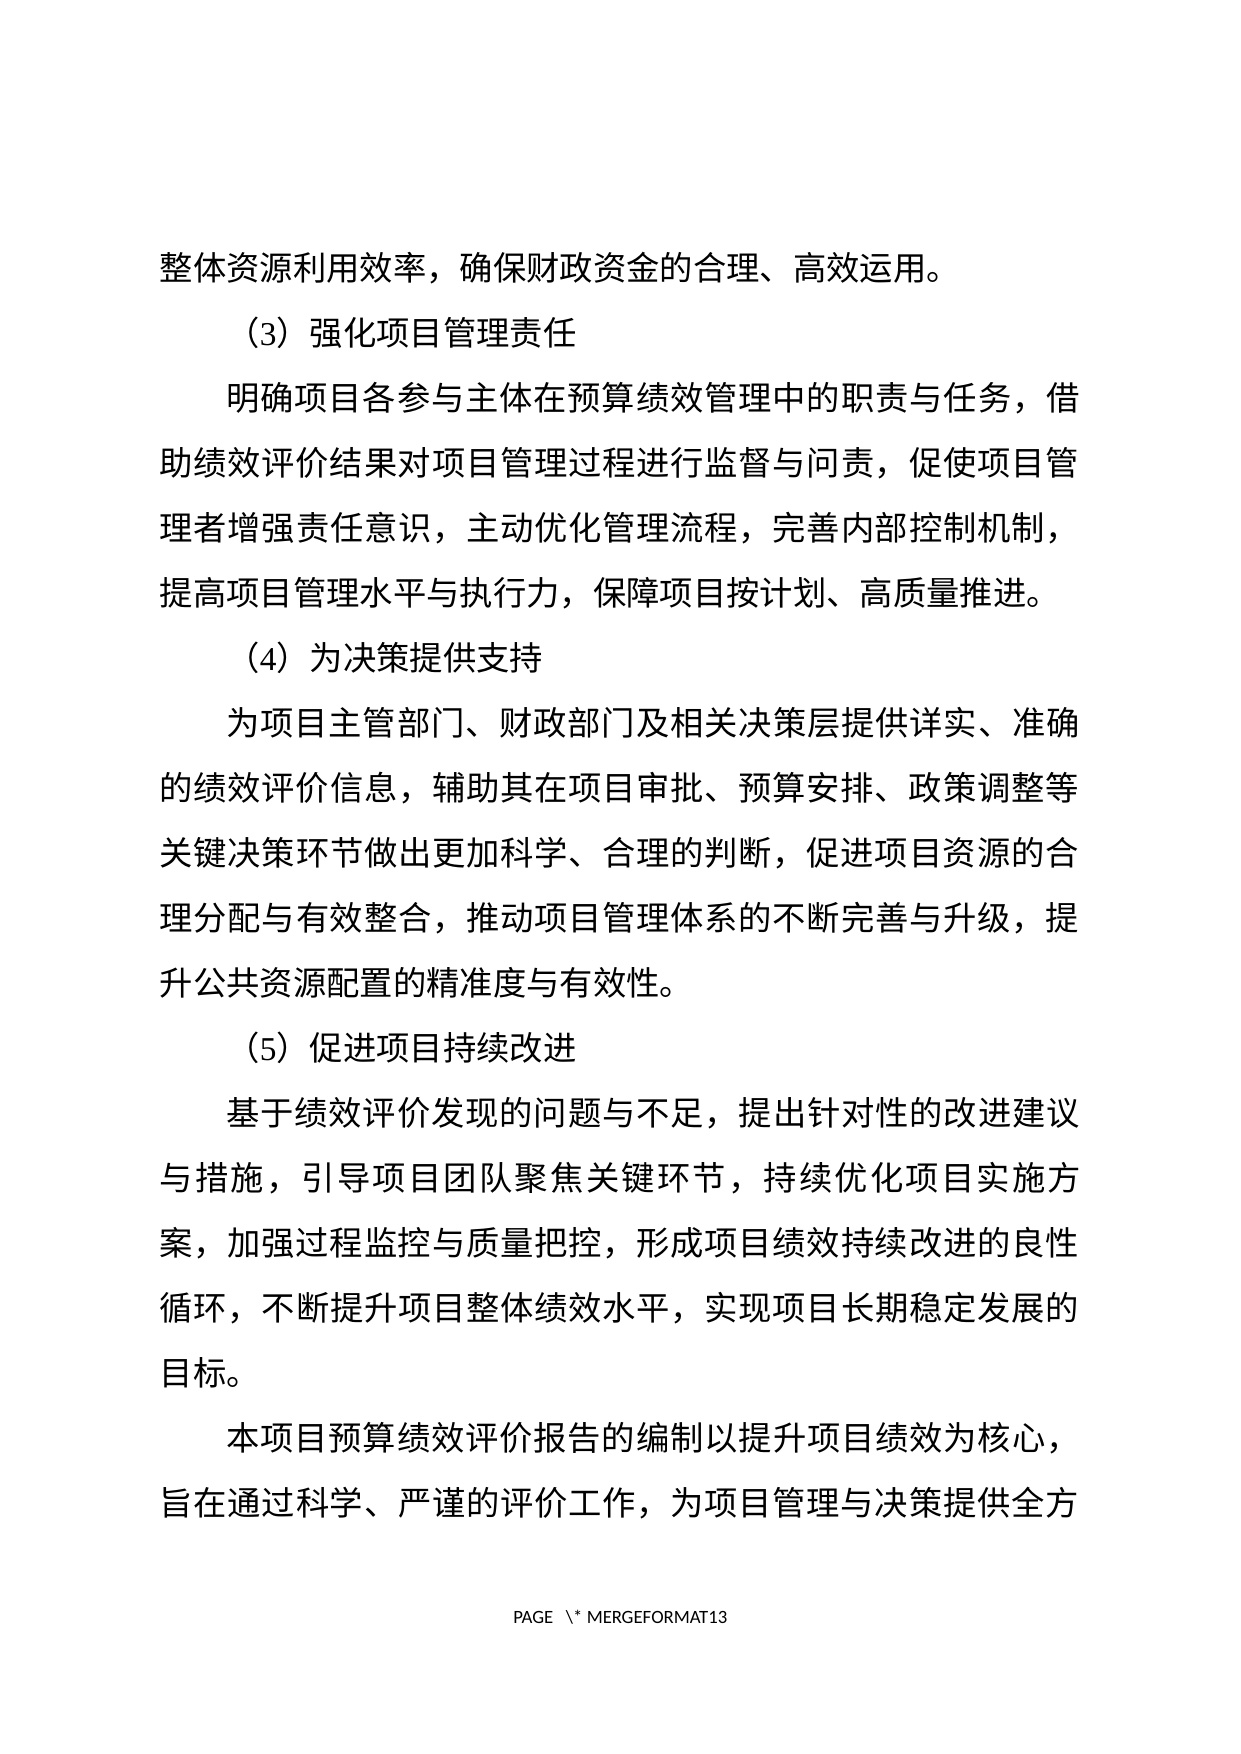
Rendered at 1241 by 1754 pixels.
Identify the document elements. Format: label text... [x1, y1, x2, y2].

text 为项目主管部门、财政部门及相关决策层提供详实、准确的绩效评价信息，辅助其在项目审批、预算安排、政策调整等关键决策环节做出更加科学、合理的判断，促进项目资源的合理分配与有效整合，推动项目管理体系的不断完善与升级，提升公共资源配置的精准度与有效性。 [159, 688, 1081, 1013]
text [159, 1403, 1081, 1533]
text 基于绩效评价发现的问题与不足，提出针对性的改进建议与措施，引导项目团队聚焦关键环节，持续优化项目实施方案，加强过程监控与质量把控，形成项目绩效持续改进的良性循环，不断提升项目整体绩效水平，实现项目长期稳定发展的目标。 [159, 1078, 1081, 1403]
text 明确项目各参与主体在预算绩效管理中的职责与任务，借助绩效评价结果对项目管理过程进行监督与问责，促使项目管理者增强责任意识，主动优化管理流程，完善内部控制机制，提高项目管理水平与执行力，保障项目按计划、高质量推进。 [159, 363, 1081, 623]
text （5）促进项目持续改进 [159, 1013, 1081, 1078]
text （3）强化项目管理责任 [159, 298, 1081, 363]
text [159, 233, 1081, 298]
text （4）为决策提供支持 [159, 623, 1081, 688]
